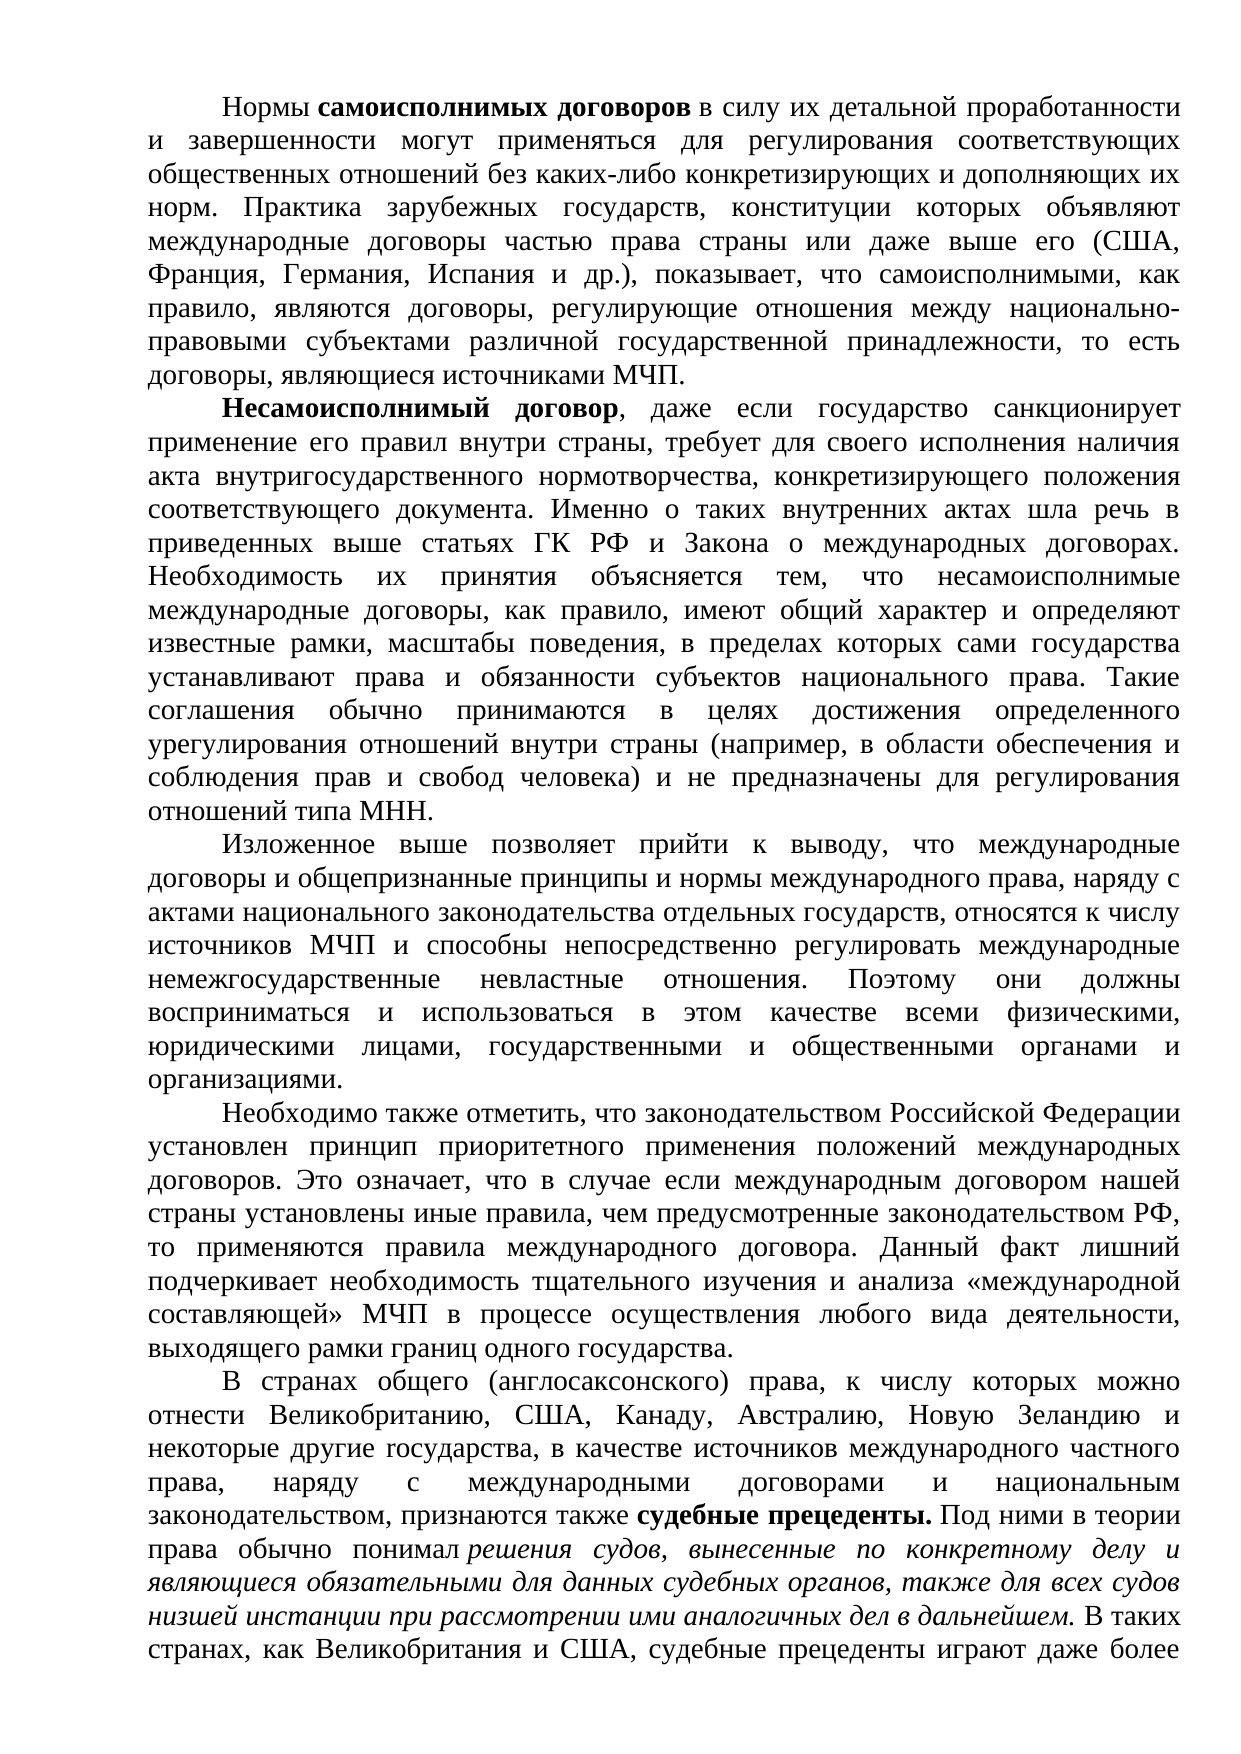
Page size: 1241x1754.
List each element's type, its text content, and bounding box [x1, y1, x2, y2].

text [148, 1363, 1181, 1665]
text Нормы самоисполнимых договоров в силу их детальной проработанности и завершенности могут применяться для регулирования соответствующих общественных отношений без каких-либо конкретизирующих и дополняющих их норм. Практика зарубежных государств, конституции которых объявляют международные договоры частью права страны или даже выше его (США, Франция, Германия, Испания и др.), показывает, что самоисполнимыми, как правило, являются договоры, регулирующие отношения между национально-правовыми субъектами различной государственной принадлежности, то есть договоры, являющиеся источниками МЧП. [148, 89, 1181, 391]
text Необходимо также отметить, что законодательством Российской Федерации установлен принцип приоритетного применения положений международных договоров. Это означает, что в случае если международным договором нашей страны установлены иные правила, чем предусмотренные законодательством РФ, то применяются правила международного договора. Данный факт лишний подчеркивает необходимость тщательного изучения и анализа «международной составляющей» МЧП в процессе осуществления любого вида деятельности, выходящего рамки границ одного государства. [148, 1095, 1181, 1363]
text Несамоисполнимый договор, даже если государство санкционирует применение его правил внутри страны, требует для своего исполнения наличия акта внутригосударственного нормотворчества, конкретизирующего положения соответствующего документа. Именно о таких внутренних актах шла речь в приведенных выше статьях ГК РФ и Закона о международных договорах. Необходимость их принятия объясняется тем, что несамоисполнимые международные договоры, как правило, имеют общий характер и определяют известные рамки, масштабы поведения, в пределах которых сами государства устанавливают права и обязанности субъектов национального права. Такие соглашения обычно принимаются в целях достижения определенного урегулирования отношений внутри страны (например, в области обеспечения и соблюдения прав и свобод человека) и не предназначены для регулирования отношений типа МНН. [148, 391, 1181, 827]
text Изложенное выше позволяет прийти к выводу, что международные договоры и общепризнанные принципы и нормы международного права, наряду с актами национального законодательства отдельных государств, относятся к числу источников МЧП и способны непосредственно регулировать международные немежгосударственные невластные отношения. Поэтому они должны восприниматься и использоваться в этом качестве всеми физическими, юридическими лицами, государственными и общественными органами и организациями. [148, 827, 1181, 1095]
